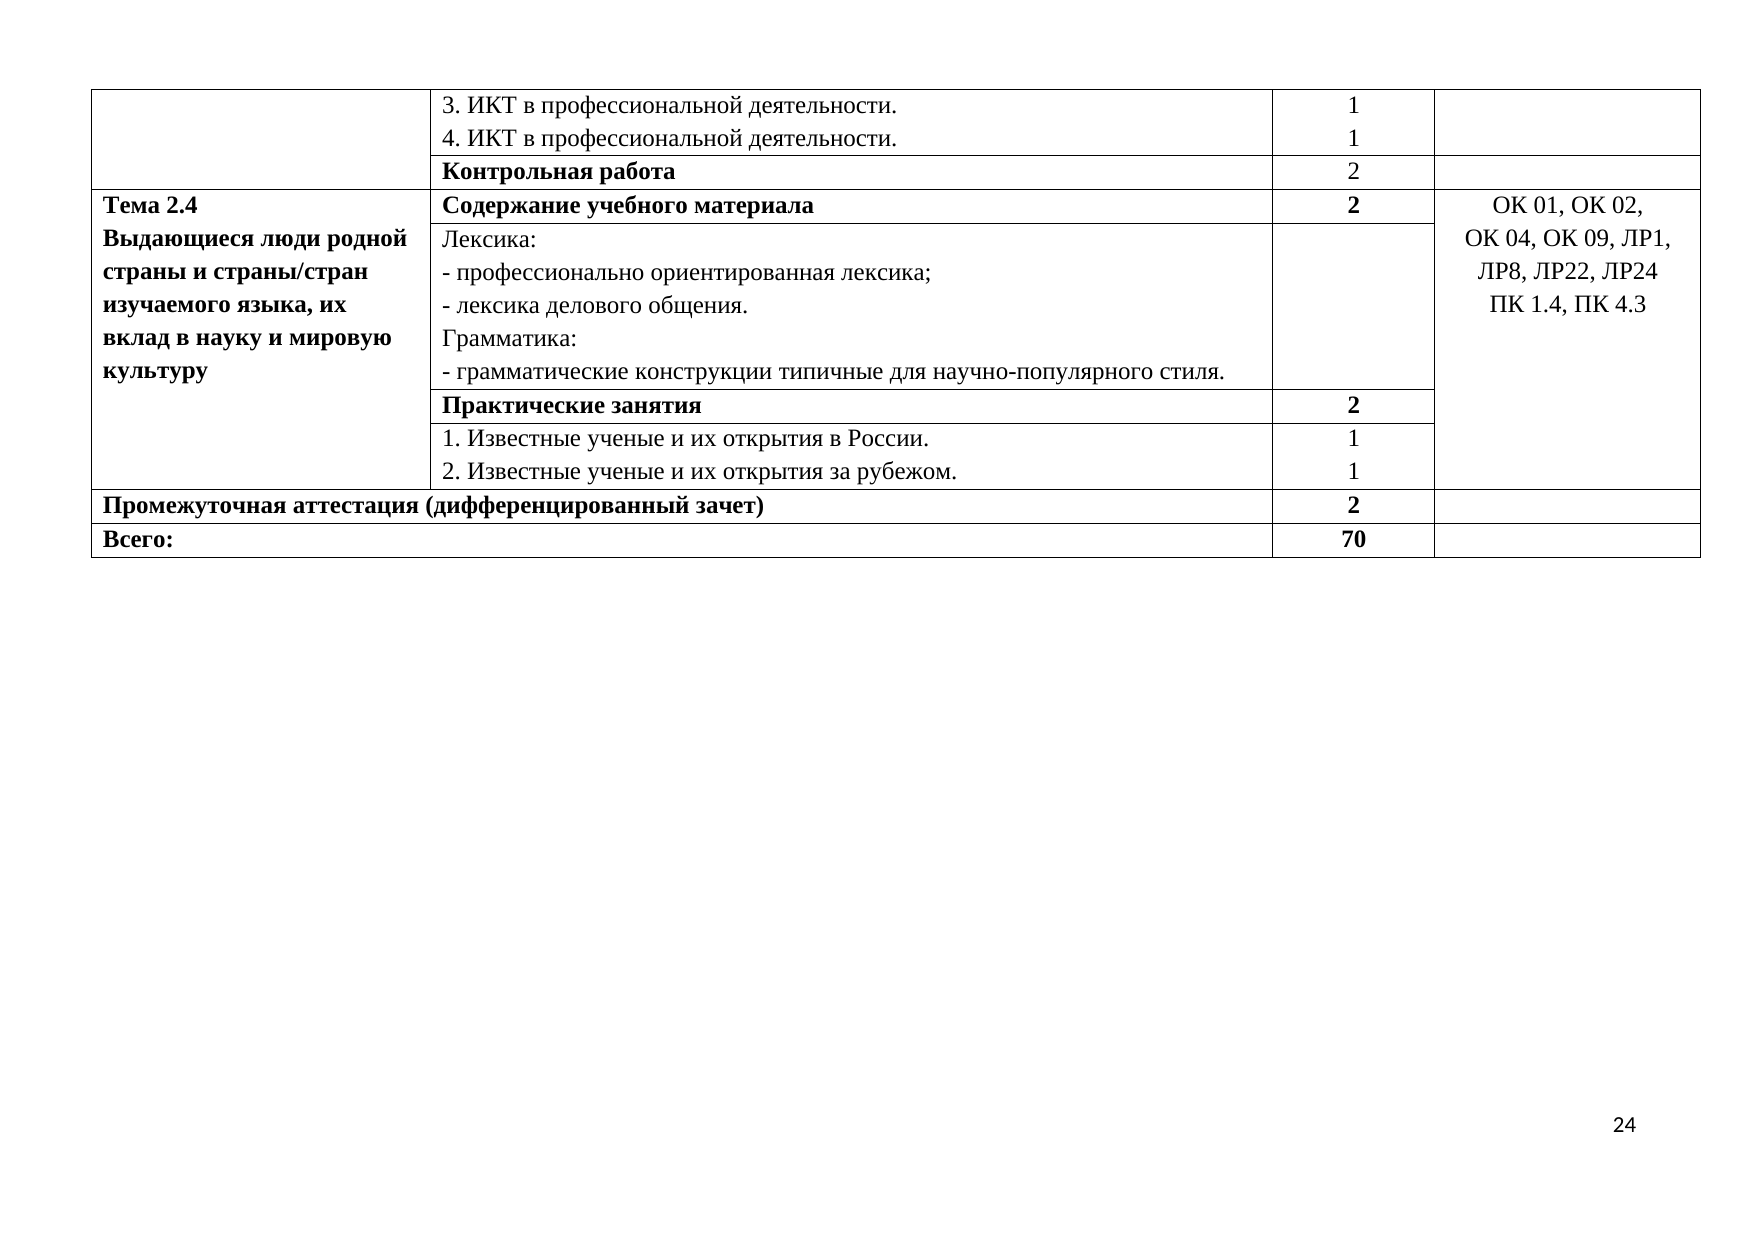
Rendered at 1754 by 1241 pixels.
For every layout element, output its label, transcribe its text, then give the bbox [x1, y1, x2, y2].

table_cell 2 [1273, 190, 1434, 223]
table_cell Тема 2.4 Выдающиеся люди родной страны и страны/стран изучаемого языка, их вклад в науку и мировую культуру [92, 190, 430, 489]
table_cell Всего: [92, 524, 1272, 557]
table_cell 2 [1273, 490, 1434, 523]
table_cell 1 1 1 1 [1273, 90, 1434, 155]
table_cell [1435, 156, 1700, 189]
table_cell Практические занятия [431, 390, 1272, 422]
table_cell [1435, 524, 1700, 557]
table_cell Промежуточная аттестация (дифференцированный зачет) [92, 490, 1272, 523]
table_cell ОК 01, ОК 02, ОК 04, ОК 09, ЛР1, ЛР8, ЛР22, ЛР24 ПК 1.4, ПК 4.3 [1435, 190, 1700, 489]
table_cell Лексика: - профессионально ориентированная лексика; - лексика делового общения. Грамматика: - грамматические конструкции типичные для научно-популярного стиля. [431, 224, 1272, 389]
table_cell Контрольная работа [431, 156, 1272, 189]
table_cell [1435, 490, 1700, 523]
table_cell 70 [1273, 524, 1434, 557]
table_cell Содержание учебного материала [431, 190, 1272, 223]
table_cell 2 [1273, 156, 1434, 189]
table_cell [1273, 224, 1434, 389]
table_cell 1 1 [1273, 424, 1434, 489]
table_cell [431, 90, 1272, 155]
table_cell 1. Известные ученые и их открытия в России. 2. Известные ученые и их открытия за рубежом. [431, 424, 1272, 489]
table_cell 2 [1273, 390, 1434, 422]
